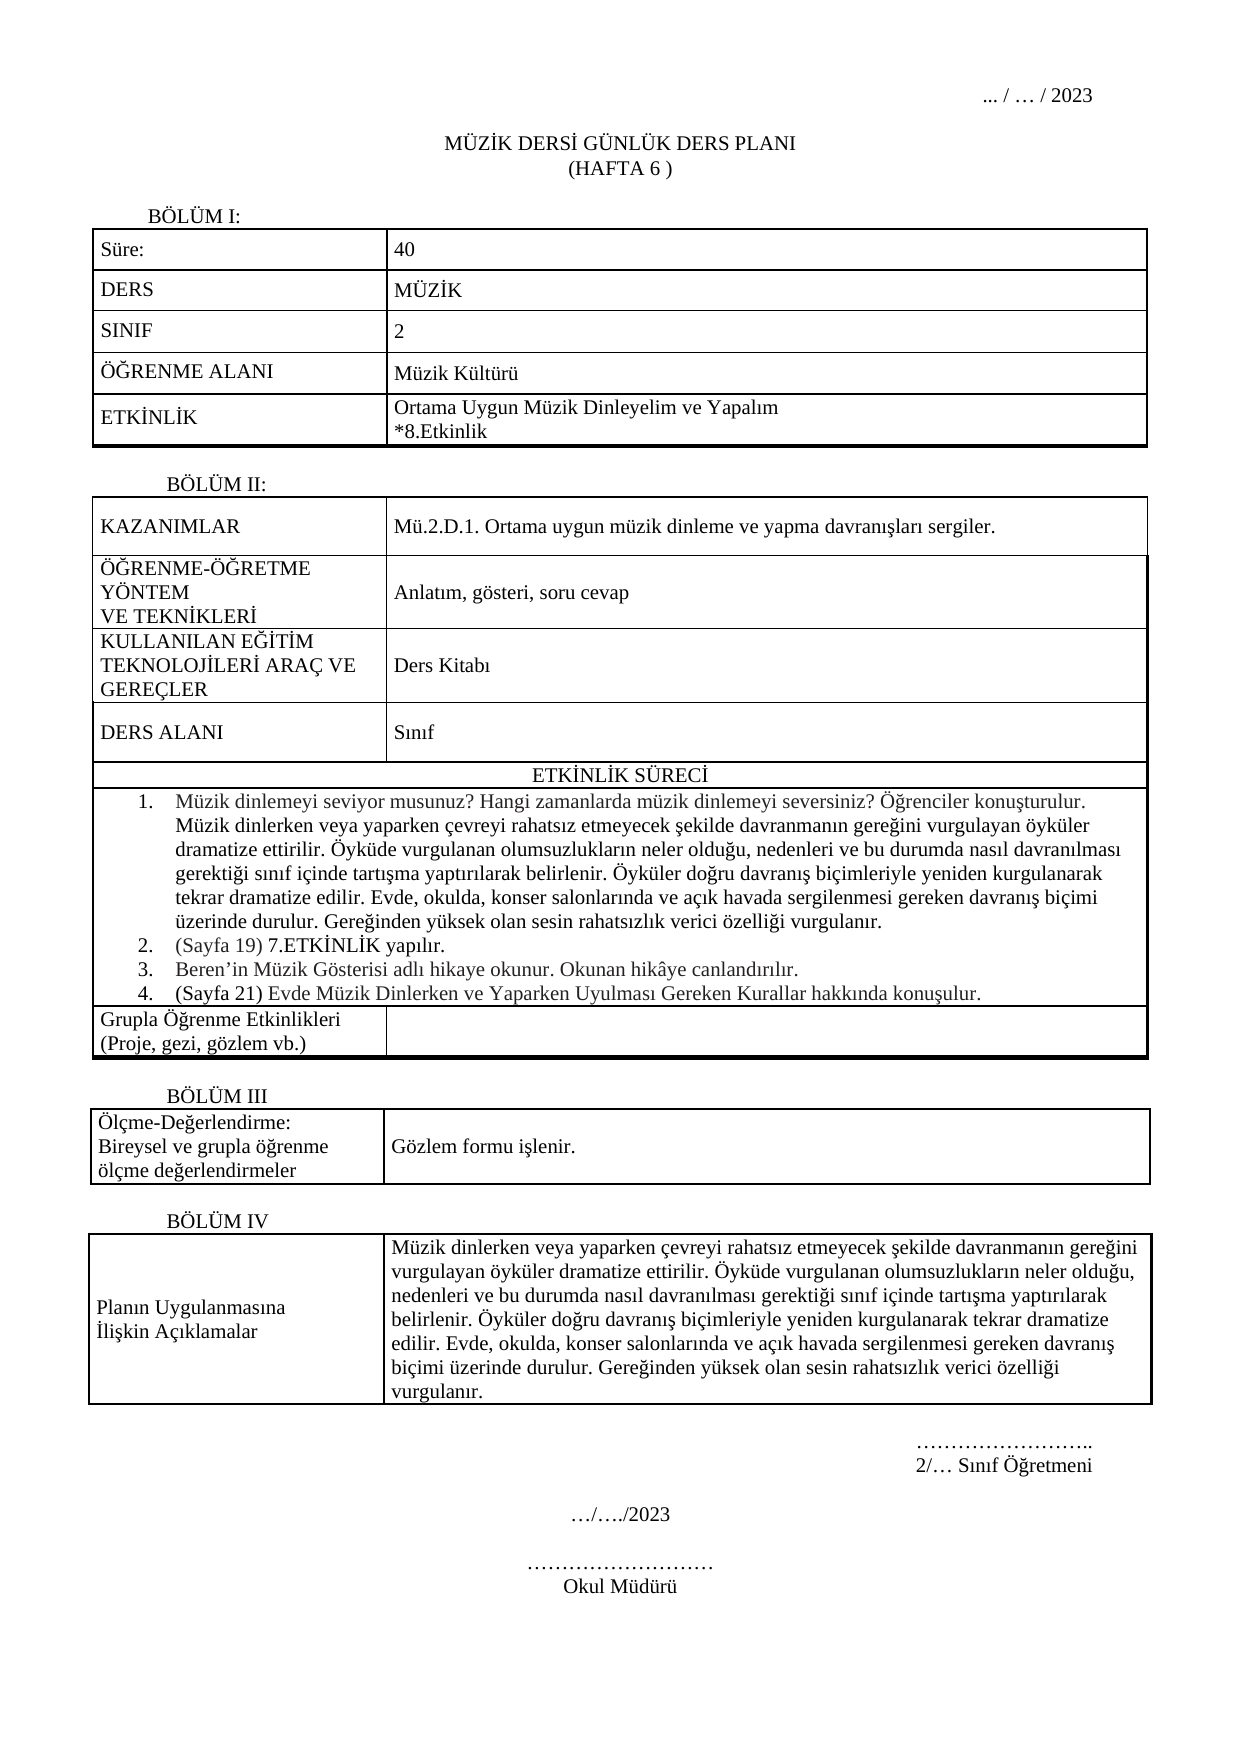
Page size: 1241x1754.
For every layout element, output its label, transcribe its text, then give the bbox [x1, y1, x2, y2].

table_cell Müzik dinlemeyi seviyor musunuz? Hangi zamanlarda müzik dinlemeyi seversiniz? Öğrenciler konuşturulur. Müzik dinlerken veya yaparken çevreyi rahatsız etmeyecek şekilde davranmanın gereğini vurgulayan öyküler dramatize ettirilir. Öyküde vurgulanan olumsuzlukların neler olduğu, nedenleri ve bu durumda nasıl davranılması gerektiği sınıf içinde tartışma yaptırılarak belirlenir. Öyküler doğru davranış biçimleriyle yeniden kurgulanarak tekrar dramatize edilir. Evde, okulda, konser salonlarında ve açık havada sergilenmesi gereken davranış biçimi üzerinde durulur. Gereğinden yüksek olan sesin rahatsızlık verici özelliği vurgulanır. (Sayfa 19) 7.ETKİNLİK yapılır. Beren’in Müzik Gösterisi adlı hikaye okunur. Okunan hikâye canlandırılır. (Sayfa 21) Evde Müzik Dinlerken ve Yaparken Uyulması Gereken Kurallar hakkında konuşulur. [94, 789, 1146, 1005]
text 2/… Sınıf Öğretmeni [148, 1453, 1093, 1477]
table_cell ÖĞRENME ALANI [94, 353, 386, 393]
table_cell Müzik Kültürü [388, 353, 1146, 393]
text (HAFTA 6 ) [148, 155, 1093, 179]
table_cell DERS ALANI [94, 703, 386, 761]
text Okul Müdürü [148, 1574, 1093, 1598]
table_header Planın Uygulanmasına İlişkin Açıklamalar [90, 1235, 383, 1403]
text …………………….. [148, 1429, 1093, 1453]
subtitle BÖLÜM III [148, 1084, 1093, 1108]
text BÖLÜM I: [148, 203, 1093, 228]
table_cell Ortama Uygun Müzik Dinleyelim ve Yapalım *8.Etkinlik [388, 395, 1146, 444]
table_cell ETKİNLİK SÜRECİ [94, 763, 1146, 787]
table_header Müzik dinlerken veya yaparken çevreyi rahatsız etmeyecek şekilde davranmanın gereğini vurgulayan öyküler dramatize ettirilir. Öyküde vurgulanan olumsuzlukların neler olduğu, nedenleri ve bu durumda nasıl davranılması gerektiği sınıf içinde tartışma yaptırılarak belirlenir. Öyküler doğru davranış biçimleriyle yeniden kurgulanarak tekrar dramatize edilir. Evde, okulda, konser salonlarında ve açık havada sergilenmesi gereken davranış biçimi üzerinde durulur. Gereğinden yüksek olan sesin rahatsızlık verici özelliği vurgulanır. [385, 1235, 1150, 1403]
table_cell Sınıf [387, 703, 1146, 761]
table_cell 2 [388, 311, 1146, 352]
table_header Süre: [94, 230, 386, 269]
table_cell [387, 1007, 1146, 1055]
text MÜZİK DERSİ GÜNLÜK DERS PLANI [148, 131, 1093, 155]
subtitle BÖLÜM IV [148, 1209, 1093, 1233]
text ……………………… [148, 1550, 1093, 1574]
table_cell Anlatım, gösteri, soru cevap [387, 556, 1146, 628]
table_cell SINIF [94, 311, 386, 352]
table_cell DERS [94, 271, 386, 310]
table_cell Ders Kitabı [387, 629, 1146, 701]
table_cell MÜZİK [388, 271, 1146, 310]
text …/…./2023 [148, 1502, 1093, 1526]
table_header KAZANIMLAR [93, 498, 386, 555]
table_cell Grupla Öğrenme Etkinlikleri (Proje, gezi, gözlem vb.) [94, 1007, 386, 1055]
table_header 40 [388, 230, 1146, 269]
table_header Ölçme-Değerlendirme: Bireysel ve grupla öğrenme ölçme değerlendirmeler [92, 1110, 383, 1182]
table_cell KULLANILAN EĞİTİM TEKNOLOJİLERİ ARAÇ VE GEREÇLER [93, 629, 386, 701]
text ... / … / 2023 [148, 83, 1093, 107]
table_cell ETKİNLİK [94, 395, 386, 444]
table_header Gözlem formu işlenir. [385, 1110, 1149, 1182]
table_cell ÖĞRENME-ÖĞRETME YÖNTEM VE TEKNİKLERİ [93, 556, 386, 628]
text BÖLÜM II: [148, 472, 1093, 496]
table_header Mü.2.D.1. Ortama uygun müzik dinleme ve yapma davranışları sergiler. [387, 498, 1147, 555]
